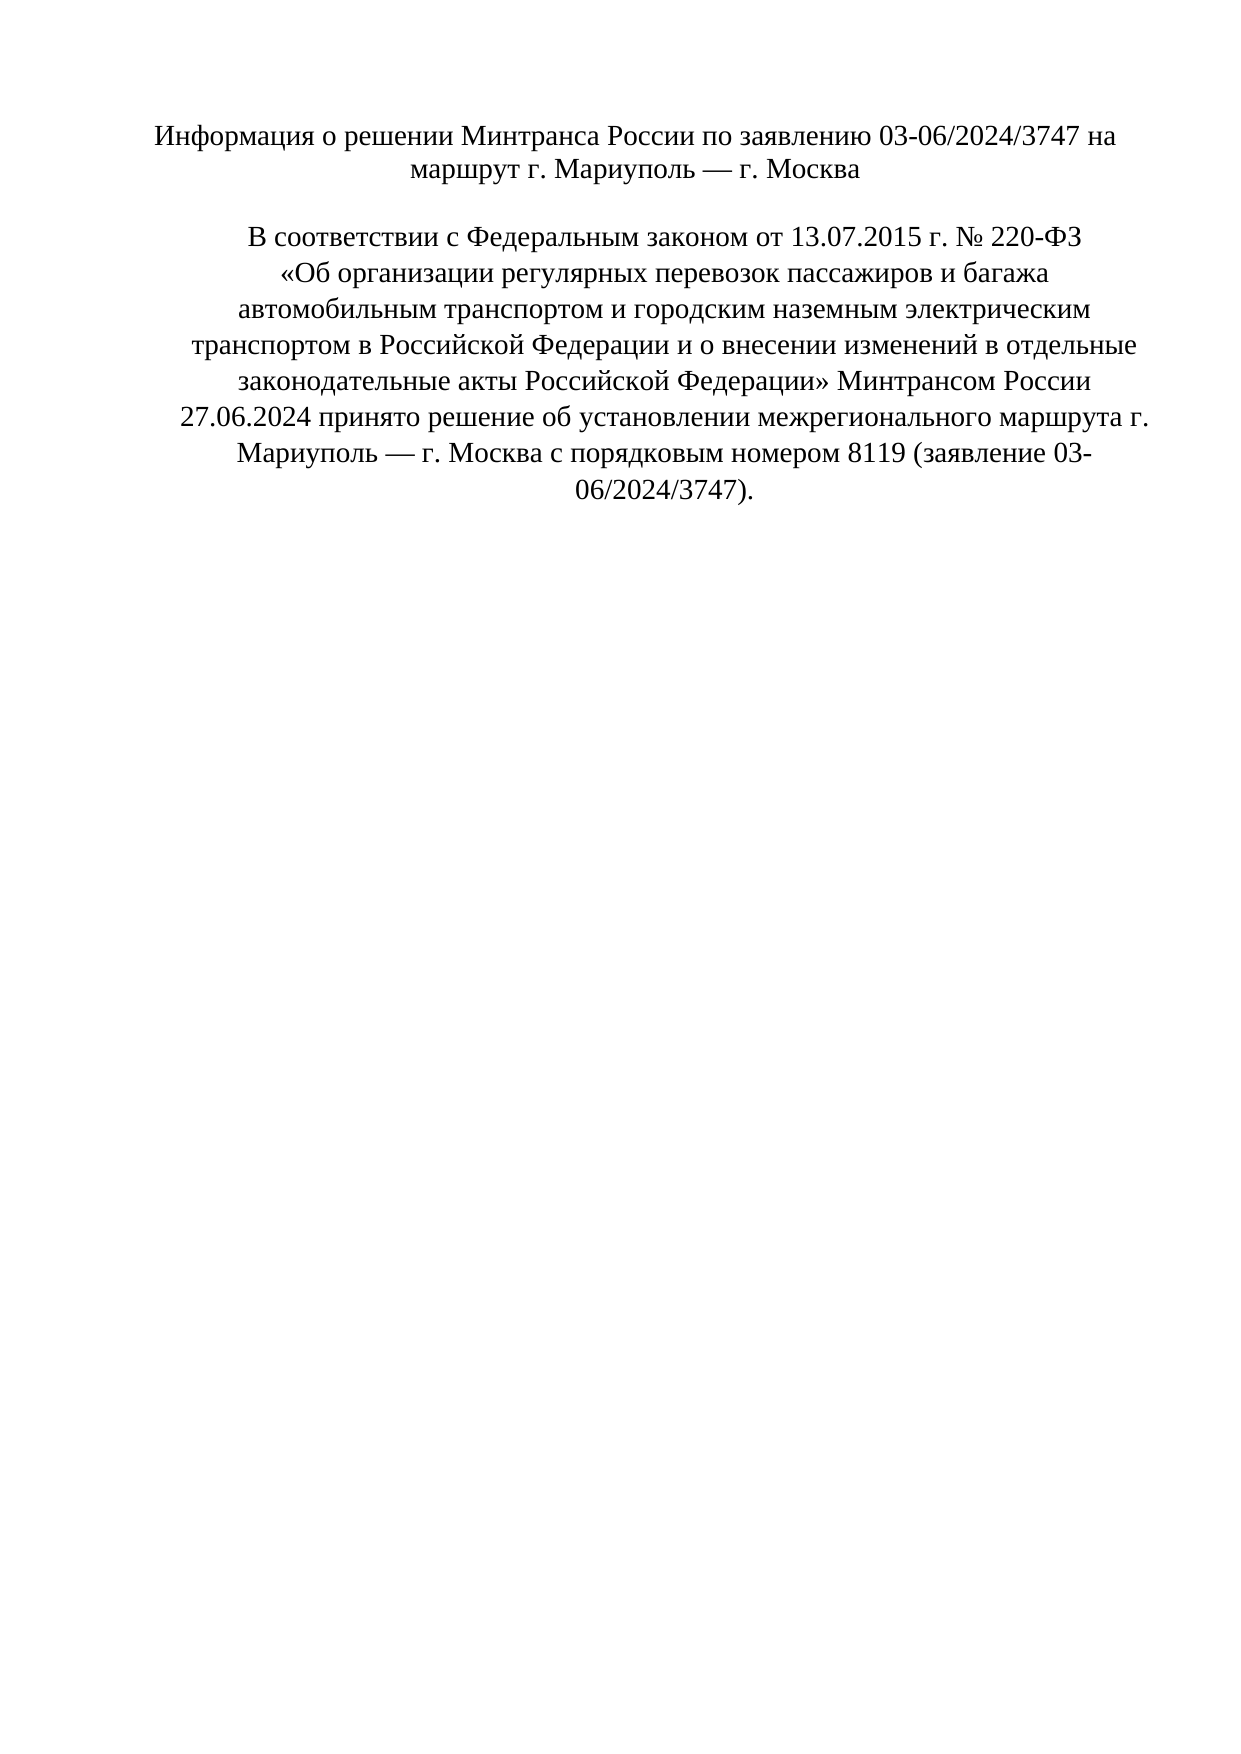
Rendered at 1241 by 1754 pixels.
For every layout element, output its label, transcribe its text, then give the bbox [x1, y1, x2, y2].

text Информация о решении Минтранса России по заявлению 03-06/2024/3747 на маршрут г. Мариуполь — г. Москва [118, 118, 1152, 185]
text В соответствии с Федеральным законом от 13.07.2015 г. № 220-ФЗ «Об организации регулярных перевозок пассажиров и багажа автомобильным транспортом и городским наземным электрическим транспортом в Российской Федерации и о внесении изменений в отдельные законодательные акты Российской Федерации» Минтрансом России 27.06.2024 принято решение об установлении межрегионального маршрута г. Мариуполь — г. Москва с порядковым номером 8119 (заявление 03-06/2024/3747). [177, 219, 1152, 505]
